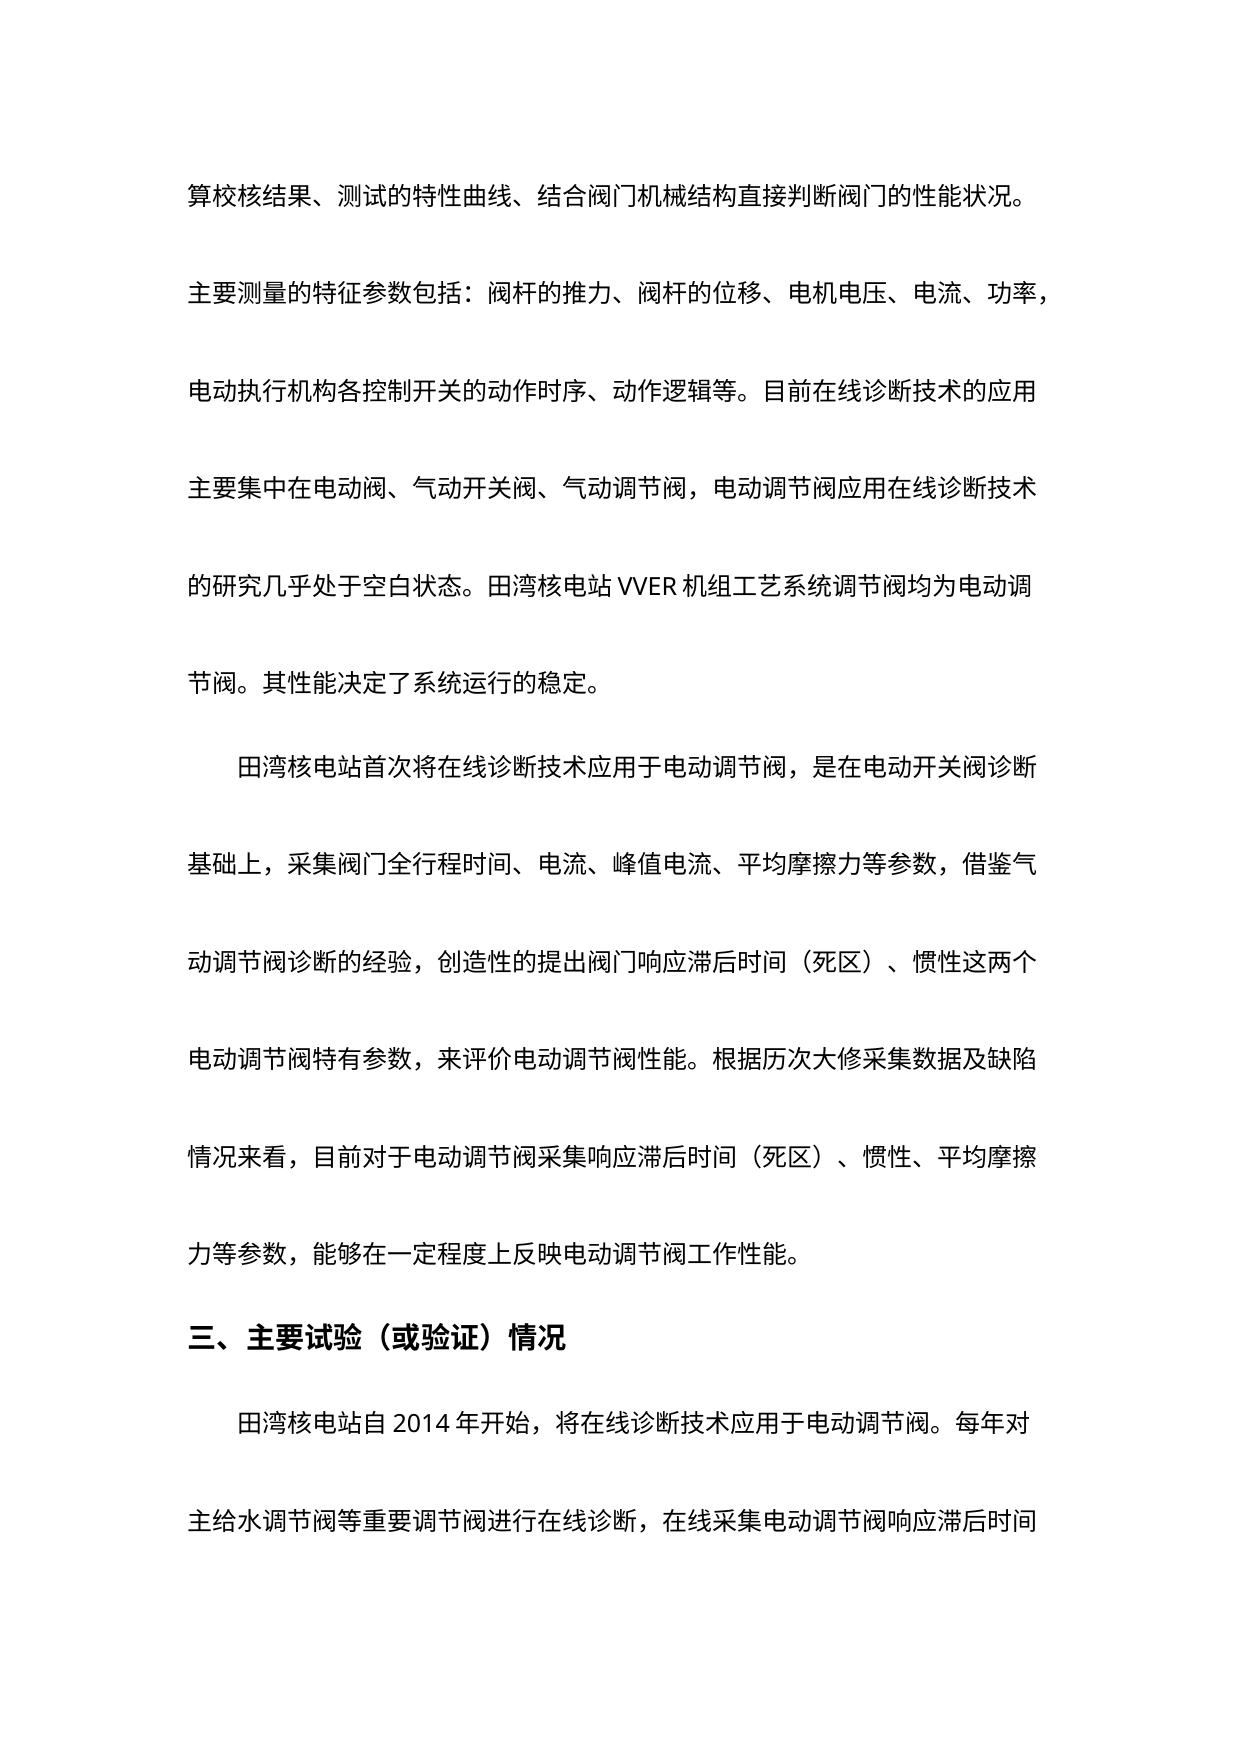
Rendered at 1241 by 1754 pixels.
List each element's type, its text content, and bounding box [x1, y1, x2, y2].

text 田湾核电站首次将在线诊断技术应用于电动调节阀，是在电动开关阀诊断基础上，采集阀门全行程时间、电流、峰值电流、平均摩擦力等参数，借鉴气动调节阀诊断的经验，创造性的提出阀门响应滞后时间（死区）、惯性这两个电动调节阀特有参数，来评价电动调节阀性能。根据历次大修采集数据及缺陷情况来看，目前对于电动调节阀采集响应滞后时间（死区）、惯性、平均摩擦力等参数，能够在一定程度上反映电动调节阀工作性能。 [187, 733, 1053, 1285]
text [187, 1389, 1053, 1552]
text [187, 162, 1053, 714]
text 三、主要试验（或验证）情况 [187, 1303, 1053, 1368]
